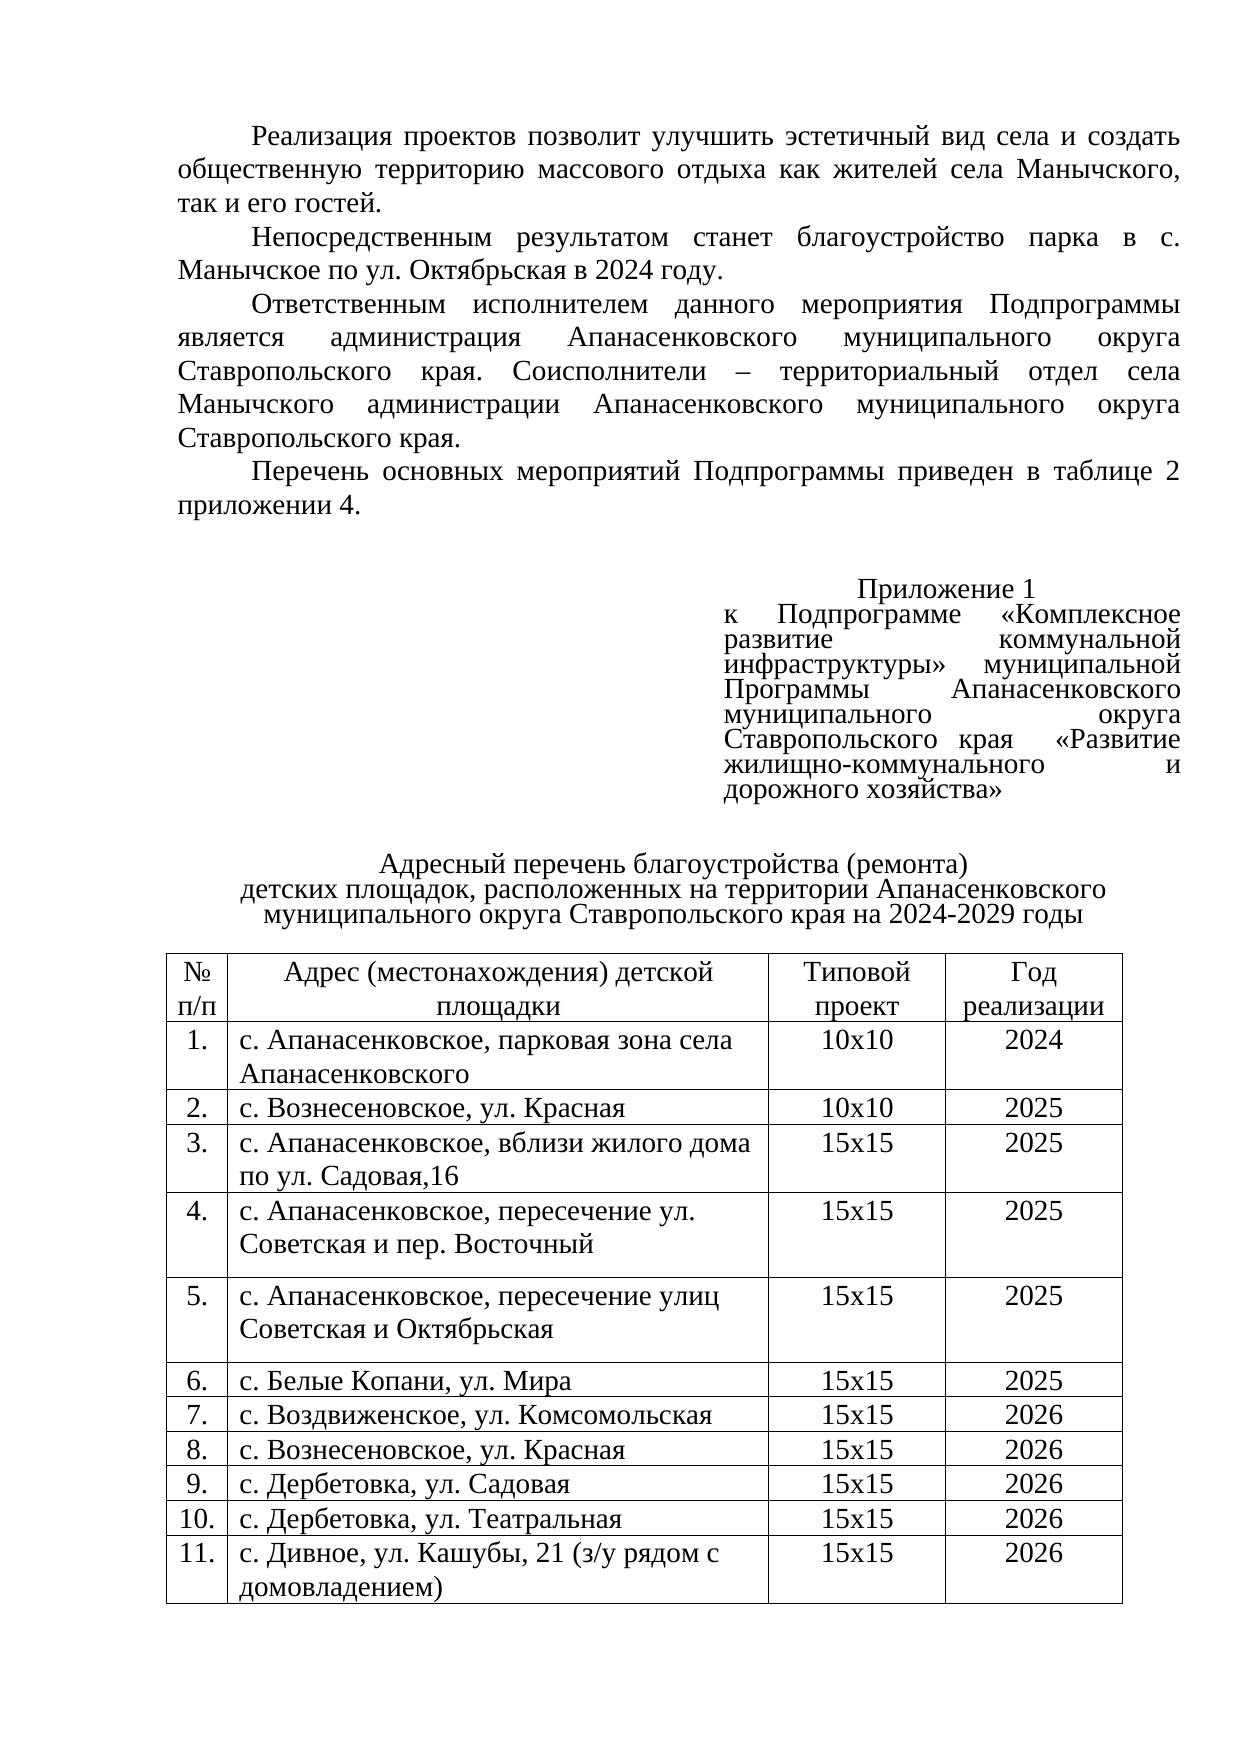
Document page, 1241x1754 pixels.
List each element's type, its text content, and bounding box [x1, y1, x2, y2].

table_cell 15х15 [769, 1278, 945, 1362]
text Адресный перечень благоустройства (ремонта) [177, 853, 853, 878]
table_cell 10. [167, 1501, 227, 1534]
table_cell 3. [167, 1125, 227, 1192]
table_cell с. Апанасенковское, пересечение улиц Советская и Октябрьская [228, 1278, 768, 1362]
table_cell 2026 [946, 1466, 1122, 1500]
table_cell с. Дивное, ул. Кашубы, 21 (з/у рядом с домовладением) [228, 1536, 768, 1603]
table_cell 1. [167, 1022, 227, 1089]
table_header Год реализации [946, 954, 1122, 1021]
text Приложение 1 [723, 578, 1169, 603]
table_cell 15х15 [769, 1125, 945, 1192]
table_cell с. Дербетовка, ул. Садовая [228, 1466, 768, 1500]
table_cell с. Вознесеновское, ул. Красная [228, 1090, 768, 1124]
text Адресный перечень благоустройства (ремонта) [850, 853, 1169, 878]
table_cell 15х15 [769, 1193, 945, 1277]
table_cell с. Воздвиженское, ул. Комсомольская [228, 1397, 768, 1431]
table_cell с. Апанасенковское, пересечение ул. Советская и пер. Восточный [228, 1193, 768, 1277]
table_cell 15х15 [769, 1432, 945, 1465]
table_header № п/п [167, 954, 227, 1021]
table_cell с. Апанасенковское, парковая зона села Апанасенковского [228, 1022, 768, 1089]
table_cell 10х10 [769, 1022, 945, 1089]
table_cell 15х15 [769, 1397, 945, 1431]
table_cell 9. [167, 1466, 227, 1500]
table_cell 15х15 [769, 1363, 945, 1396]
table_cell 2025 [946, 1090, 1122, 1124]
table_cell 2025 [946, 1363, 1122, 1396]
text Непосредственным результатом станет благоустройство парка в с. Манычское по ул. Октябрьская в 2024 году. [177, 219, 1181, 286]
text Реализация проектов позволит улучшить эстетичный вид села и создать общественную территорию массового отдыха как жителей села Манычского, так и его гостей. [177, 118, 1181, 219]
table_header Типовой проект [769, 954, 945, 1021]
table_cell 7. [167, 1397, 227, 1431]
table_cell 2024 [946, 1022, 1122, 1089]
text Ответственным исполнителем данного мероприятия Подпрограммы является администрация Апанасенковского муниципального округа Ставропольского края. Соисполнители – территориальный отдел села Манычского администрации Апанасенковского муниципального округа Ставропольского края. [177, 286, 1181, 453]
text детских площадок, расположенных на территории Апанасенковского муниципального округа Ставропольского края на 2024-2029 годы [177, 878, 1169, 928]
table_cell 2026 [946, 1536, 1122, 1603]
text к Подпрограмме «Комплексное развитие коммунальной инфраструктуры» муниципальной Программы Апанасенковского муниципального округа Ставропольского края «Развитие жилищно-коммунального и дорожного хозяйства» [723, 603, 1181, 803]
table_cell 2026 [946, 1432, 1122, 1465]
table_cell 4. [167, 1193, 227, 1277]
table_cell 10х10 [769, 1090, 945, 1124]
table_cell 2025 [946, 1278, 1122, 1362]
table_cell 6. [167, 1363, 227, 1396]
table_cell с. Дербетовка, ул. Театральная [228, 1501, 768, 1534]
table_cell 2025 [946, 1193, 1122, 1277]
table_cell с. Апанасенковское, вблизи жилого дома по ул. Садовая,16 [228, 1125, 768, 1192]
table_cell 15х15 [769, 1466, 945, 1500]
table_cell 2026 [946, 1501, 1122, 1534]
table_cell 15х15 [769, 1501, 945, 1534]
text Перечень основных мероприятий Подпрограммы приведен в таблице 2 приложении 4. [177, 453, 1181, 521]
table_cell 15х15 [769, 1536, 945, 1603]
table_cell с. Белые Копани, ул. Мира [228, 1363, 768, 1396]
table_cell с. Вознесеновское, ул. Красная [228, 1432, 768, 1465]
table_cell 2026 [946, 1397, 1122, 1431]
table_cell 5. [167, 1278, 227, 1362]
table_header Адрес (местонахождения) детской площадки [228, 954, 768, 1021]
table_cell 11. [167, 1536, 227, 1603]
table_cell 2025 [946, 1125, 1122, 1192]
table_cell 8. [167, 1432, 227, 1465]
table_cell 2. [167, 1090, 227, 1124]
